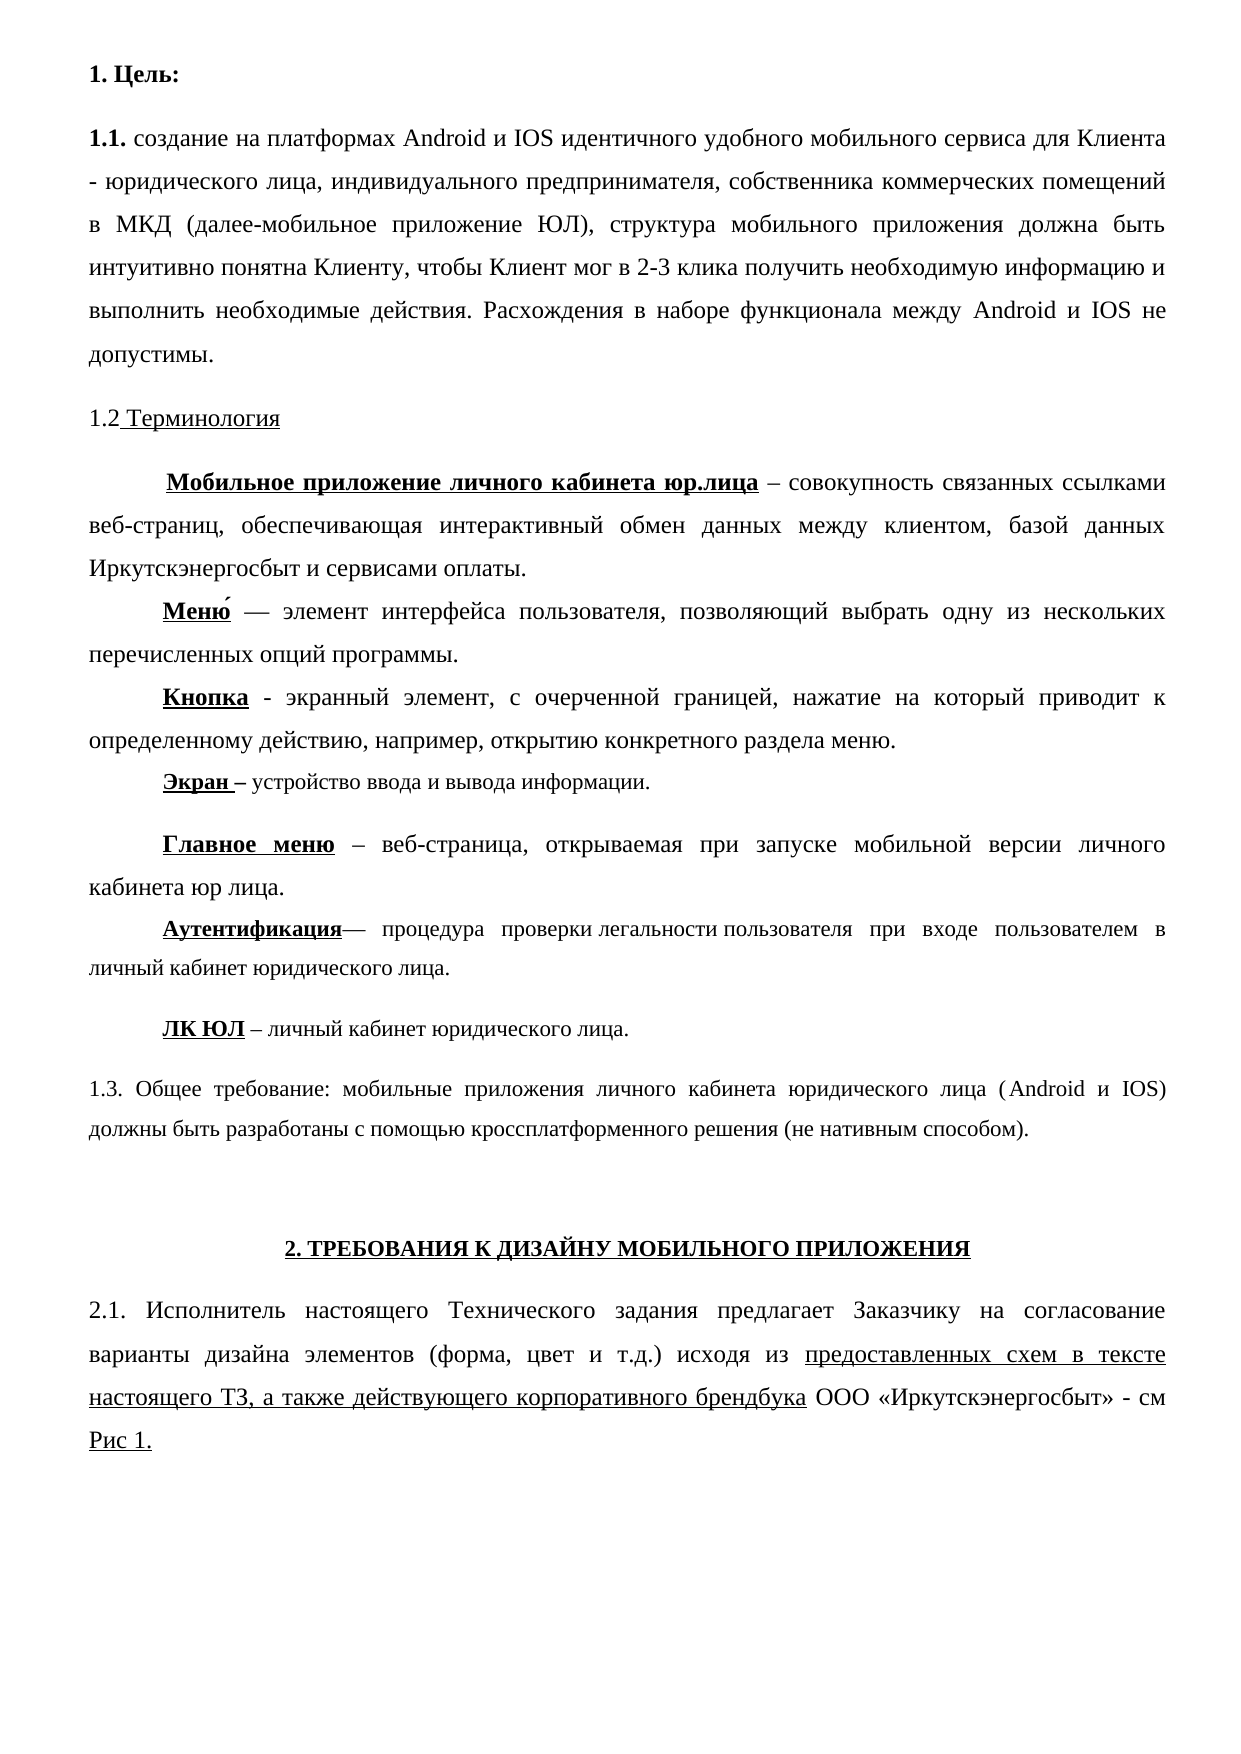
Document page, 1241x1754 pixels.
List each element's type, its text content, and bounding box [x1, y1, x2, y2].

text 2.1. Исполнитель настоящего Технического задания предлагает Заказчику на согласование варианты дизайна элементов (форма, цвет и т.д.) исходя из предоставленных схем в тексте настоящего ТЗ, а также действующего корпоративного брендбука ООО «Иркутскэнергосбыт» - см Рис 1. [89, 1296, 1166, 1454]
text Аутентификация— процедура проверки легальности пользователя при входе пользователем в личный кабинет юридического лица. [89, 915, 1166, 981]
list Главное меню – веб-страница, открываемая при запуске мобильной версии личного кабинета юр лица. [89, 829, 1166, 901]
list Мобильное приложение личного кабинета юр.лица – совокупность связанных ссылками веб-страниц, обеспечивающая интерактивный обмен данных между клиентом, базой данных Иркутскэнергосбыт и сервисами оплаты. [89, 467, 1166, 582]
list Меню́ — элемент интерфейса пользователя, позволяющий выбрать одну из нескольких перечисленных опций программы. [89, 596, 1166, 668]
list 1. Цель: [89, 59, 1166, 88]
text 1.3. Общее требование: мобильные приложения личного кабинета юридического лица (Android и IOS) должны быть разработаны с помощью кроссплатформенного решения (не нативным способом). [89, 1075, 1166, 1141]
list 1.1. создание на платформах Android и IOS идентичного удобного мобильного сервиса для Клиента - юридического лица, индивидуального предпринимателя, собственника коммерческих помещений в МКД (далее-мобильное приложение ЮЛ), структура мобильного приложения должна быть интуитивно понятна Клиенту, чтобы Клиент мог в 2-3 клика получить необходимую информацию и выполнить необходимые действия. Расхождения в наборе функционала между Android и IOS не допустимы. [89, 123, 1166, 367]
list Кнопка - экранный элемент, с очерченной границей, нажатие на который приводит к определенному действию, например, открытию конкретного раздела меню. [89, 682, 1166, 754]
list 1.2 Терминология [89, 403, 1166, 431]
text Экран – устройство ввода и вывода информации. [89, 768, 1166, 795]
text ЛК ЮЛ – личный кабинет юридического лица. [89, 1015, 1166, 1041]
text 2. ТРЕБОВАНИЯ К ДИЗАЙНУ МОБИЛЬНОГО ПРИЛОЖЕНИЯ [89, 1235, 1166, 1262]
